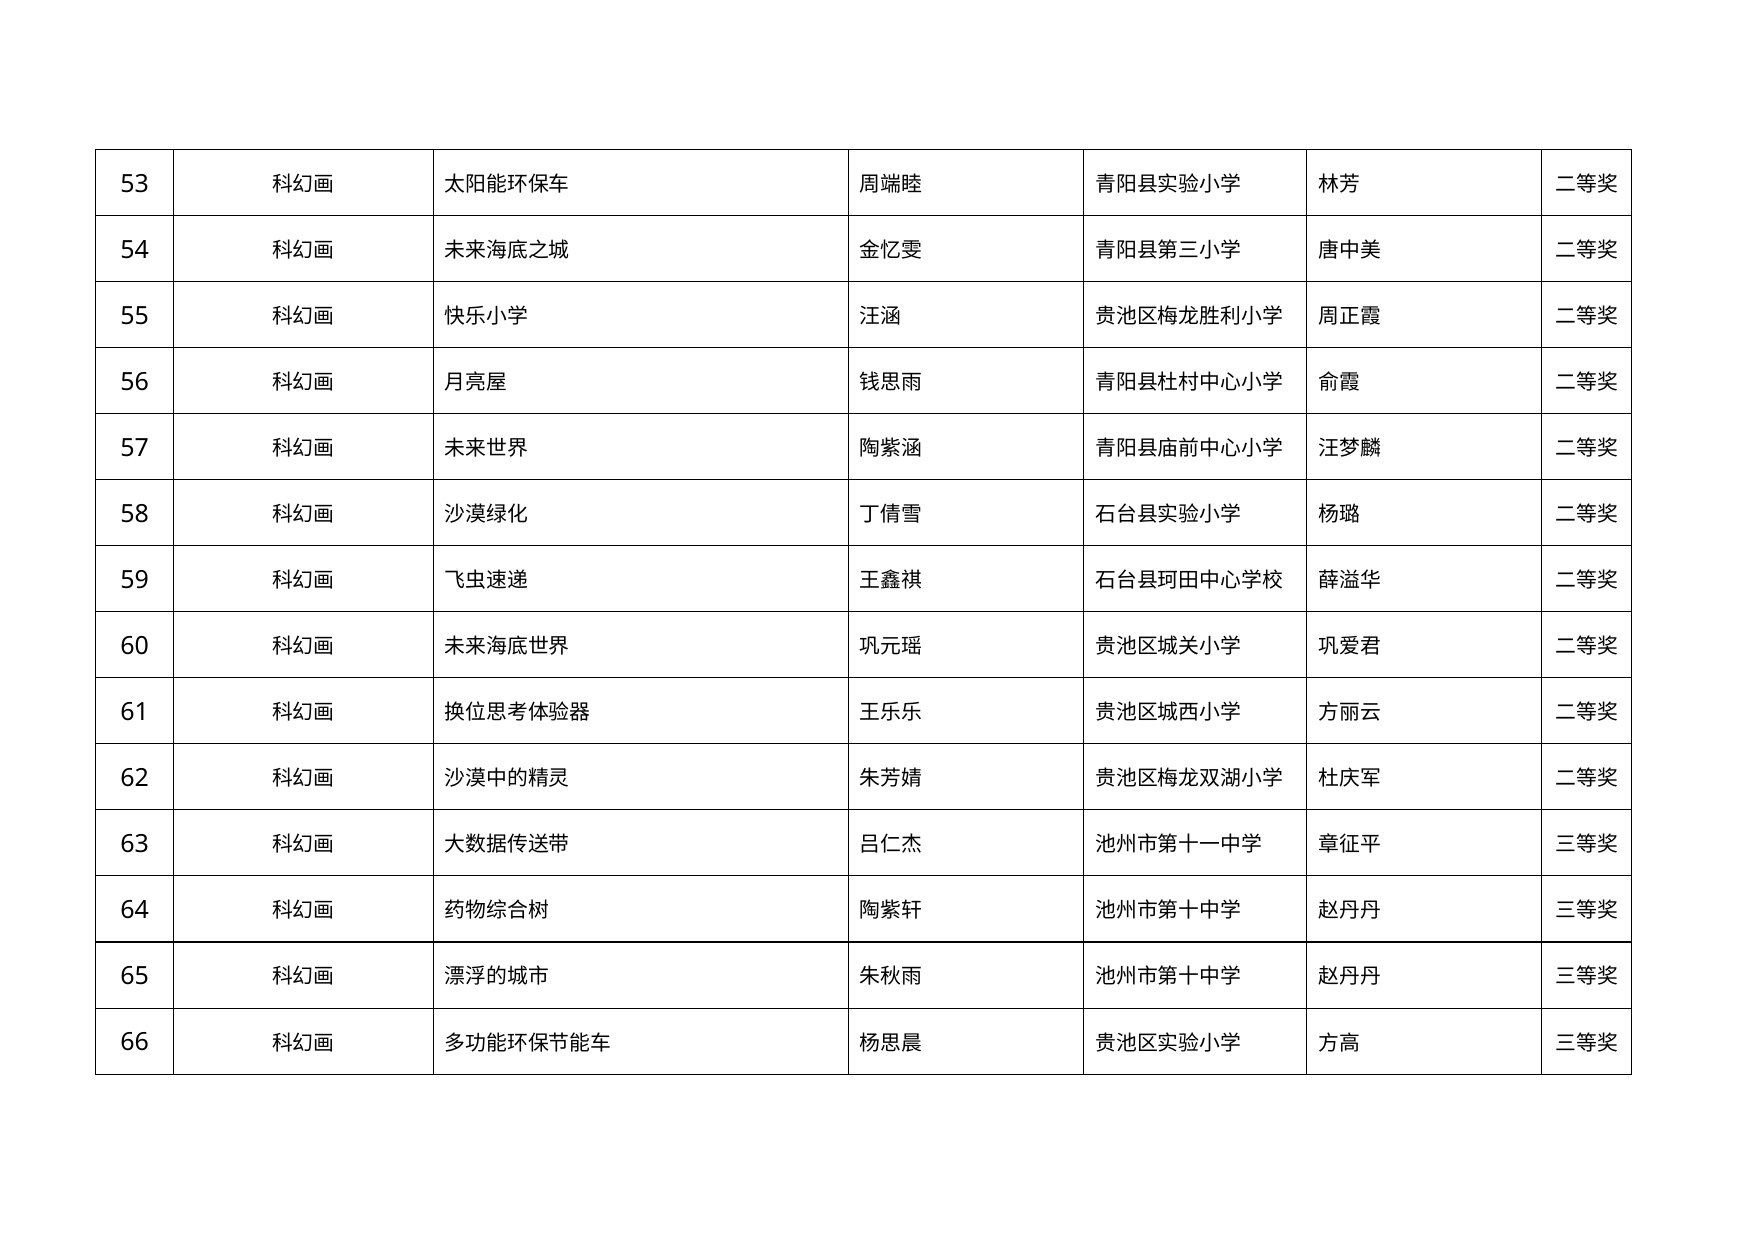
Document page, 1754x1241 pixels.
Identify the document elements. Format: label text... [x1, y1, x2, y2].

table_cell 57 [96, 414, 173, 479]
table_cell 61 [96, 678, 173, 743]
table_cell 科幻画 [174, 678, 433, 743]
table_cell 63 [96, 810, 173, 875]
table_cell 飞虫速递 [434, 546, 848, 611]
table_cell 汪涵 [849, 282, 1083, 347]
table_cell 池州市第十中学 [1084, 943, 1306, 1007]
table_cell 池州市第十一中学 [1084, 810, 1306, 875]
table_cell 青阳县第三小学 [1084, 216, 1306, 281]
table_cell 二等奖 [1542, 414, 1631, 479]
table_cell 64 [96, 876, 173, 941]
table_cell 二等奖 [1542, 216, 1631, 281]
table_cell 朱秋雨 [849, 943, 1083, 1007]
table_cell 二等奖 [1542, 150, 1631, 215]
table_cell 二等奖 [1542, 744, 1631, 809]
table_cell 科幻画 [174, 282, 433, 347]
table_cell 62 [96, 744, 173, 809]
table_cell 陶紫轩 [849, 876, 1083, 941]
table_cell 药物综合树 [434, 876, 848, 941]
table_cell 换位思考体验器 [434, 678, 848, 743]
table_cell 科幻画 [174, 612, 433, 677]
table_cell 59 [96, 546, 173, 611]
table_cell 朱芳婧 [849, 744, 1083, 809]
table_cell 方高 [1307, 1009, 1541, 1073]
table_cell 58 [96, 480, 173, 545]
table_cell 王鑫祺 [849, 546, 1083, 611]
table_cell 科幻画 [174, 480, 433, 545]
table_cell 未来世界 [434, 414, 848, 479]
table_cell 林芳 [1307, 150, 1541, 215]
table_cell 陶紫涵 [849, 414, 1083, 479]
table_cell 未来海底之城 [434, 216, 848, 281]
table_cell 石台县实验小学 [1084, 480, 1306, 545]
table_cell 大数据传送带 [434, 810, 848, 875]
table_cell 杜庆军 [1307, 744, 1541, 809]
table_cell 贵池区梅龙双湖小学 [1084, 744, 1306, 809]
table_cell 65 [96, 943, 173, 1007]
table_cell 青阳县实验小学 [1084, 150, 1306, 215]
table_cell 杨思晨 [849, 1009, 1083, 1073]
table_cell 贵池区城关小学 [1084, 612, 1306, 677]
table_cell 太阳能环保车 [434, 150, 848, 215]
table_cell 俞霞 [1307, 348, 1541, 413]
table_cell 科幻画 [174, 150, 433, 215]
table_cell 池州市第十中学 [1084, 876, 1306, 941]
table_cell 三等奖 [1542, 810, 1631, 875]
table_cell 沙漠绿化 [434, 480, 848, 545]
table_cell 科幻画 [174, 744, 433, 809]
table_cell 科幻画 [174, 810, 433, 875]
table_cell 钱思雨 [849, 348, 1083, 413]
table_cell 56 [96, 348, 173, 413]
table_cell 二等奖 [1542, 480, 1631, 545]
table_cell 方丽云 [1307, 678, 1541, 743]
table_cell 章征平 [1307, 810, 1541, 875]
table_cell 二等奖 [1542, 612, 1631, 677]
table_cell 科幻画 [174, 414, 433, 479]
table_cell 贵池区梅龙胜利小学 [1084, 282, 1306, 347]
table_cell 月亮屋 [434, 348, 848, 413]
table_cell 三等奖 [1542, 943, 1631, 1007]
table_cell 金忆雯 [849, 216, 1083, 281]
table_cell 漂浮的城市 [434, 943, 848, 1007]
table_cell 55 [96, 282, 173, 347]
table_cell 54 [96, 216, 173, 281]
table_cell 石台县珂田中心学校 [1084, 546, 1306, 611]
table_cell 66 [96, 1009, 173, 1073]
table_cell 青阳县庙前中心小学 [1084, 414, 1306, 479]
table_cell 吕仁杰 [849, 810, 1083, 875]
table_cell 快乐小学 [434, 282, 848, 347]
table_cell 周正霞 [1307, 282, 1541, 347]
table_cell 科幻画 [174, 216, 433, 281]
table_cell 唐中美 [1307, 216, 1541, 281]
table_cell 科幻画 [174, 876, 433, 941]
table_cell 未来海底世界 [434, 612, 848, 677]
table_cell 60 [96, 612, 173, 677]
table_cell 二等奖 [1542, 546, 1631, 611]
table_cell 杨璐 [1307, 480, 1541, 545]
table_cell 薛溢华 [1307, 546, 1541, 611]
table_cell 三等奖 [1542, 1009, 1631, 1073]
table_cell 科幻画 [174, 348, 433, 413]
table_cell 赵丹丹 [1307, 943, 1541, 1007]
table_cell 巩爱君 [1307, 612, 1541, 677]
table_cell 周端睦 [849, 150, 1083, 215]
table_cell 王乐乐 [849, 678, 1083, 743]
table_cell 巩元瑶 [849, 612, 1083, 677]
table_cell 贵池区城西小学 [1084, 678, 1306, 743]
table_cell 赵丹丹 [1307, 876, 1541, 941]
table_cell 三等奖 [1542, 876, 1631, 941]
table_cell 二等奖 [1542, 348, 1631, 413]
table_cell 青阳县杜村中心小学 [1084, 348, 1306, 413]
table_cell 科幻画 [174, 943, 433, 1007]
table_cell 贵池区实验小学 [1084, 1009, 1306, 1073]
table_cell 53 [96, 150, 173, 215]
table_cell 丁倩雪 [849, 480, 1083, 545]
table_cell 汪梦麟 [1307, 414, 1541, 479]
table_cell 科幻画 [174, 1009, 433, 1073]
table_cell 沙漠中的精灵 [434, 744, 848, 809]
table_cell 二等奖 [1542, 282, 1631, 347]
table_cell 二等奖 [1542, 678, 1631, 743]
table_cell 科幻画 [174, 546, 433, 611]
table_cell 多功能环保节能车 [434, 1009, 848, 1073]
